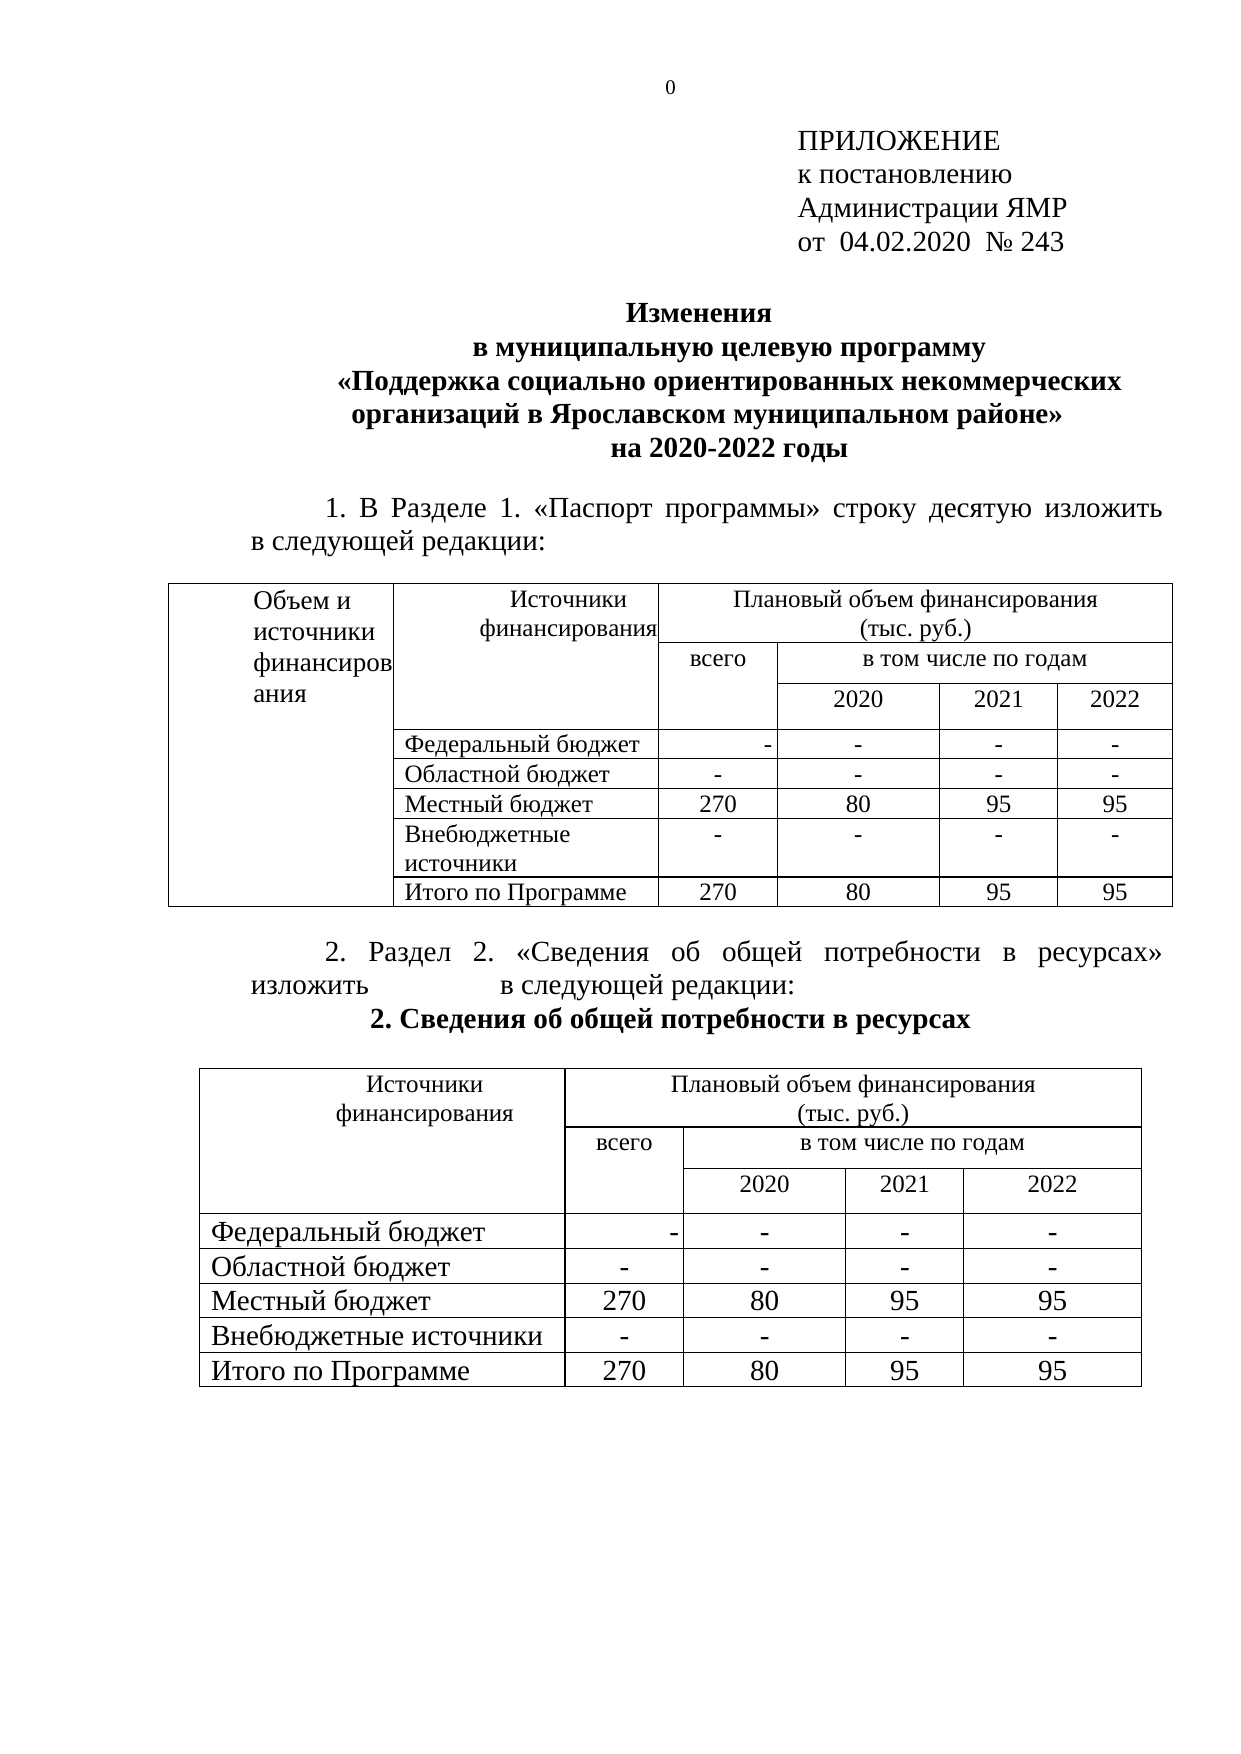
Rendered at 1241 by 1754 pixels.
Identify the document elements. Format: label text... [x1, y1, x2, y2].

table_cell 2021 [940, 684, 1057, 728]
table_header Плановый объем финансирования (тыс. руб.) [659, 584, 1172, 642]
table_cell 2020 [684, 1169, 845, 1213]
table_cell 95 [964, 1353, 1141, 1386]
table_cell Итого по Программе [200, 1353, 564, 1386]
table_cell 95 [846, 1353, 963, 1386]
table_cell 95 [1058, 878, 1172, 906]
table_cell 95 [1058, 789, 1172, 818]
table_cell всего [659, 643, 777, 728]
table_cell 2022 [964, 1169, 1141, 1213]
table_cell - [566, 1249, 683, 1282]
table_cell 95 [964, 1284, 1141, 1317]
table_cell - [964, 1249, 1141, 1282]
table_cell 2022 [1058, 684, 1172, 728]
table_cell - [778, 819, 939, 876]
table_cell - [940, 819, 1057, 876]
table_cell - [1058, 819, 1172, 876]
table_cell - [659, 759, 777, 788]
table_cell Итого по Программе [394, 878, 658, 906]
table_cell Внебюджетные источники [200, 1318, 564, 1352]
table_cell - [940, 730, 1057, 758]
text ПРИЛОЖЕНИЕ [797, 123, 1163, 157]
table_header Источники финансирования [200, 1069, 564, 1213]
table_cell в том числе по годам [684, 1128, 1141, 1168]
table_cell 2021 [846, 1169, 963, 1213]
table_cell Областной бюджет [200, 1249, 564, 1282]
table_cell - [778, 730, 939, 758]
table_cell - [566, 1318, 683, 1352]
table_cell - [684, 1249, 845, 1282]
table_cell - [659, 819, 777, 876]
table_header Объем и источники финансирования [169, 584, 393, 906]
table_cell 270 [566, 1284, 683, 1317]
table_cell - [1058, 759, 1172, 788]
table_cell - [846, 1214, 963, 1248]
table_cell 95 [846, 1284, 963, 1317]
table_cell 80 [778, 878, 939, 906]
table_cell 2020 [778, 684, 939, 728]
table_cell - [1058, 730, 1172, 758]
table_cell 80 [684, 1353, 845, 1386]
text 2. Раздел 2. «Сведения об общей потребности в ресурсах» изложить в следующей редакции: [251, 934, 1163, 1001]
text 2. Сведения об общей потребности в ресурсах [177, 1001, 1163, 1034]
title Изменения [177, 296, 1163, 329]
table_cell - [566, 1214, 683, 1248]
text к постановлению [797, 157, 1163, 190]
text на 2020-2022 годы [251, 430, 1163, 463]
text от 04.02.2020 № 243 [797, 224, 1163, 257]
table_cell 80 [684, 1284, 845, 1317]
table_header Плановый объем финансирования (тыс. руб.) [566, 1069, 1141, 1126]
table_cell - [940, 759, 1057, 788]
table_header Источники финансирования [394, 584, 658, 728]
text Администрации ЯМР [797, 190, 1163, 224]
table_cell 95 [940, 878, 1057, 906]
table_cell - [846, 1318, 963, 1352]
table_cell - [778, 759, 939, 788]
table_cell Местный бюджет [200, 1284, 564, 1317]
table_cell - [659, 730, 777, 758]
table_cell - [684, 1318, 845, 1352]
table_cell - [964, 1214, 1141, 1248]
table_cell Внебюджетные источники [394, 819, 658, 876]
table_cell Федеральный бюджет [200, 1214, 564, 1248]
table_cell 270 [659, 878, 777, 906]
table_cell - [684, 1214, 845, 1248]
table_cell Областной бюджет [394, 759, 658, 788]
table_cell Федеральный бюджет [394, 730, 658, 758]
text «Поддержка социально ориентированных некоммерческих организаций в Ярославском муниципальном районе» [251, 363, 1163, 430]
table_cell 270 [566, 1353, 683, 1386]
text 1. В Разделе 1. «Паспорт программы» строку десятую изложить в следующей редакции: [251, 490, 1163, 557]
table_cell - [846, 1249, 963, 1282]
table_cell 95 [940, 789, 1057, 818]
table_cell Местный бюджет [394, 789, 658, 818]
table_cell - [964, 1318, 1141, 1352]
text в муниципальную целевую программу [251, 329, 1163, 363]
table_cell 80 [778, 789, 939, 818]
table_cell всего [566, 1128, 683, 1213]
table_cell 270 [659, 789, 777, 818]
table_cell в том числе по годам [778, 643, 1172, 683]
